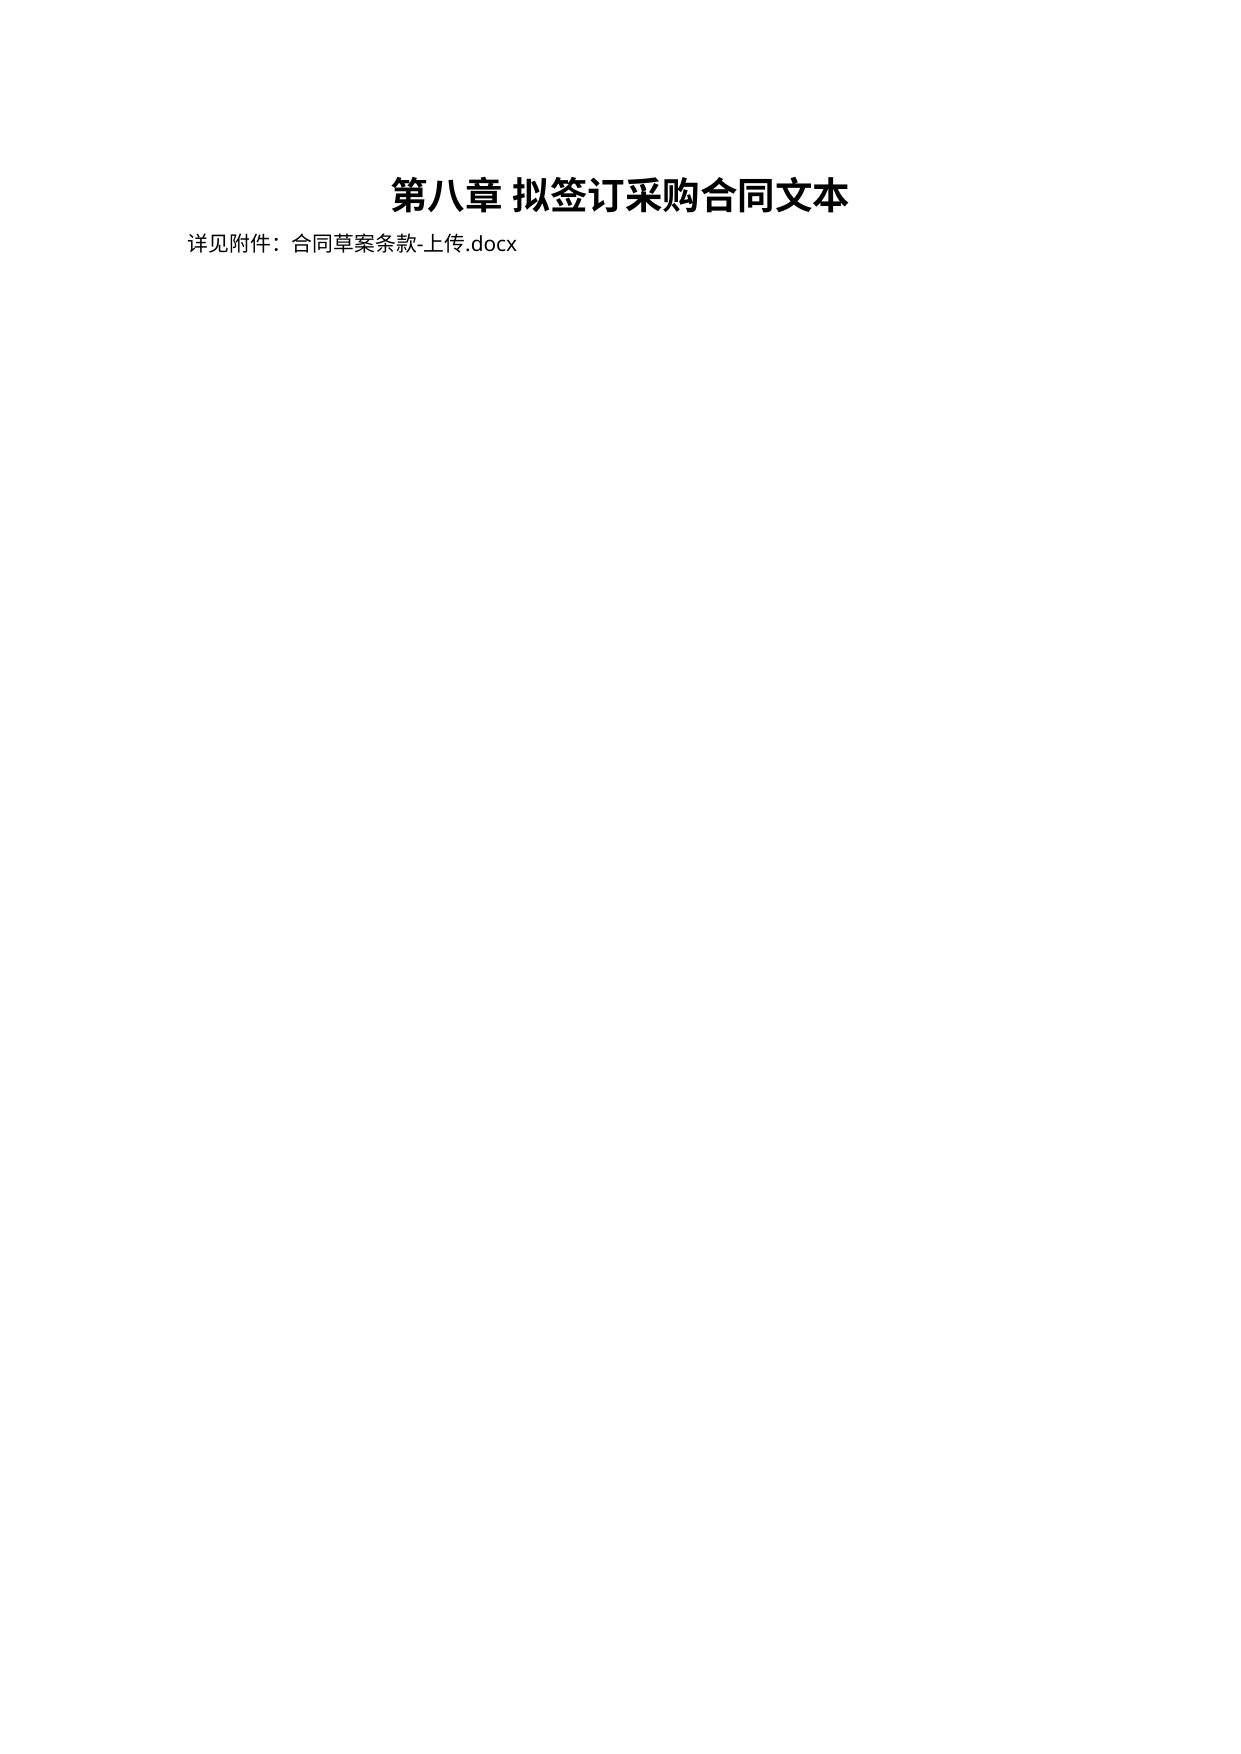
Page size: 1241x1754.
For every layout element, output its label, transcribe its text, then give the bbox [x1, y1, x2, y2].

text 详见附件：合同草案条款-上传.docx [187, 227, 1053, 259]
text 第八章 拟签订采购合同文本 [187, 162, 1053, 227]
